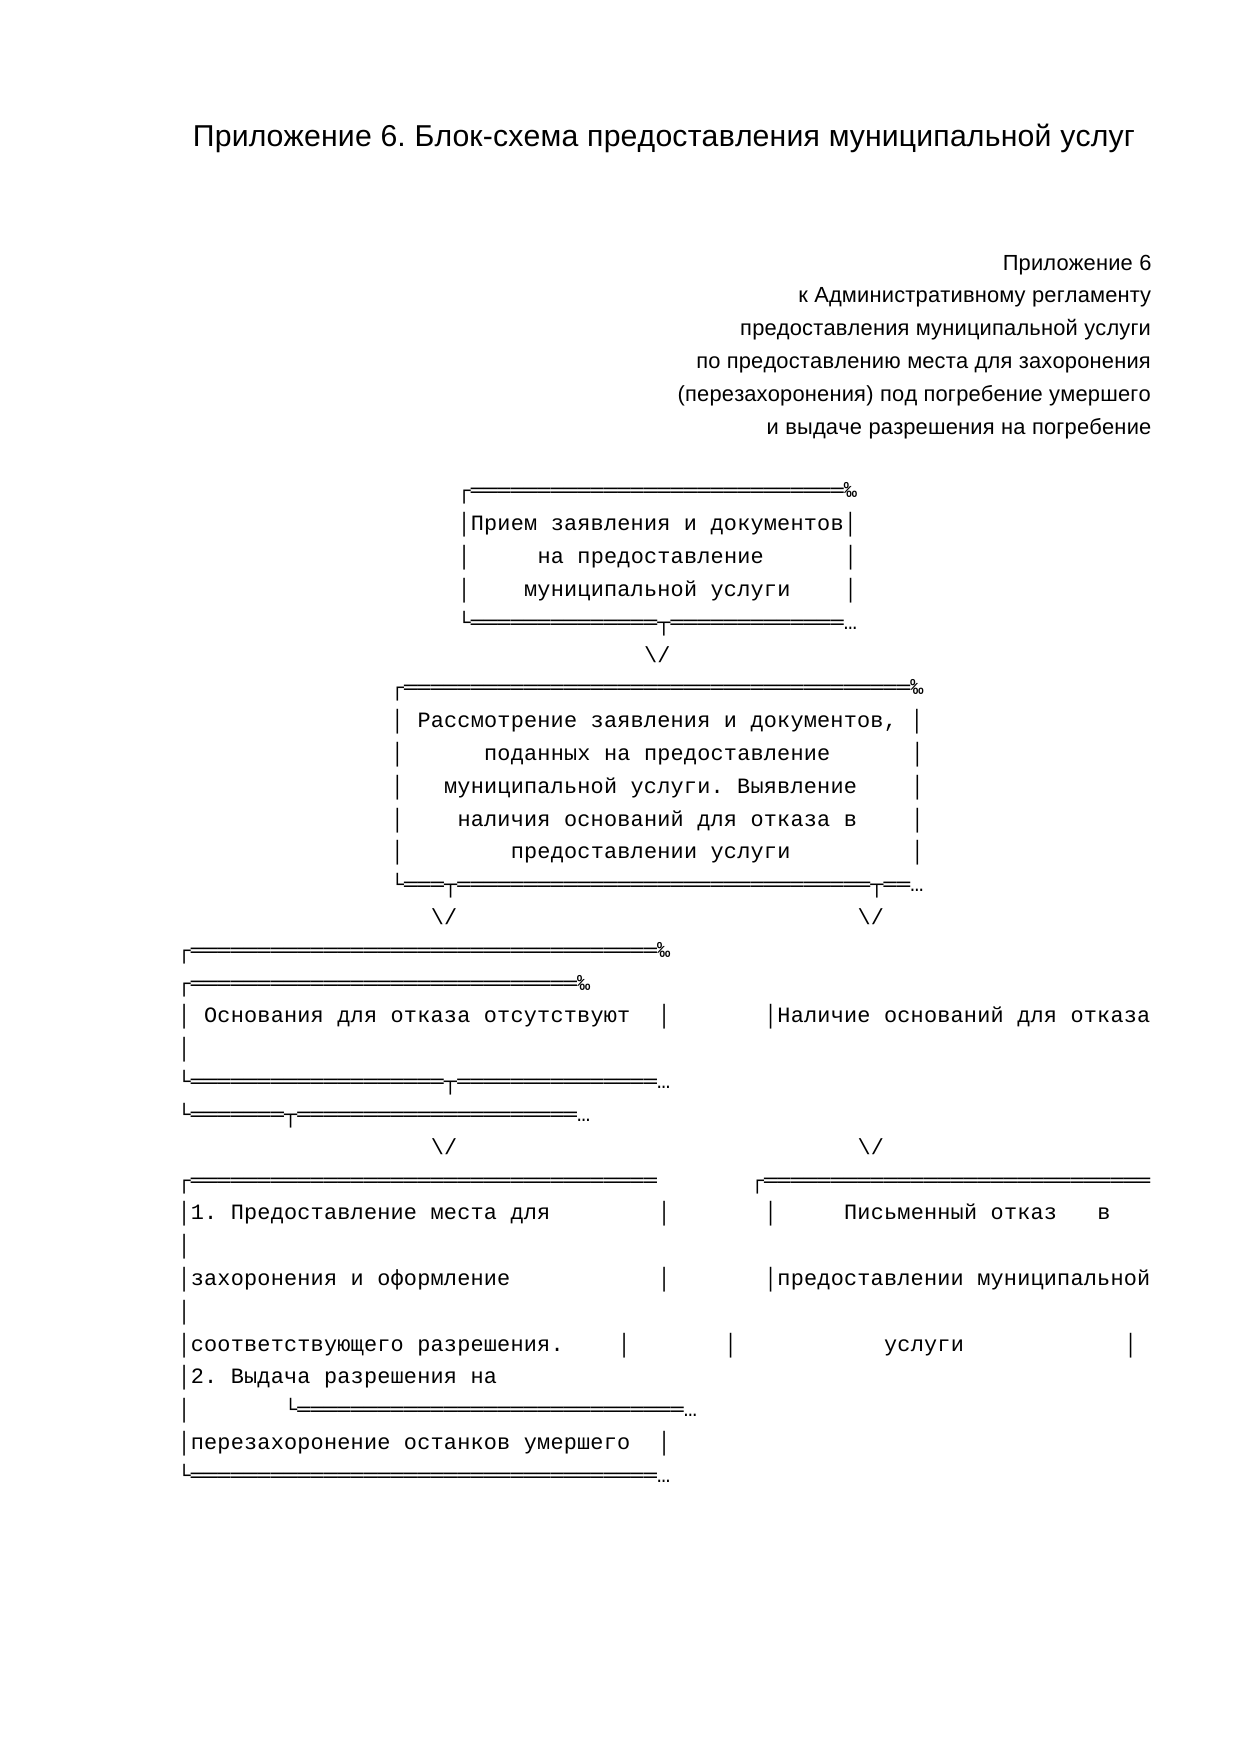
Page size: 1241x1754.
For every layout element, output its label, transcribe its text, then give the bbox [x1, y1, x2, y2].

text ┌══════════════════════════════════════‰ [177, 668, 1152, 701]
text │перезахоронение останков умершего │ [177, 1423, 1152, 1456]
text │ муниципальной услуги │ [177, 570, 1152, 603]
text │2. Выдача разрешения на │ └═════════════════════════════… [177, 1358, 1152, 1423]
text │ на предоставление │ [177, 537, 1152, 570]
text Приложение 6. Блок-схема предоставления муниципальной услуг [177, 118, 1152, 153]
text └═══┬═══════════════════════════════┬══… [177, 865, 1152, 898]
text │соответствующего разрешения. │ │ услуги │ [177, 1325, 1152, 1358]
text │ поданных на предоставление │ [177, 734, 1152, 767]
text │ предоставлении услуги │ [177, 833, 1152, 865]
text │захоронения и оформление │ │предоставлении муниципальной │ [177, 1259, 1152, 1325]
text │ Основания для отказа отсутствуют │ │Наличие оснований для отказа │ [177, 997, 1152, 1062]
text \/ [177, 636, 1152, 668]
text │Прием заявления и документов│ [177, 504, 1152, 537]
text \/ \/ [177, 1128, 1152, 1161]
text Приложение 6 к Административному регламенту предоставления муниципальной услуги по предоставлению места для захоронения (перезахоронения) под погребение умершего и выдаче разрешения на погребение [177, 176, 1152, 439]
text └══════════════┬═════════════… [177, 603, 1152, 636]
text │ муниципальной услуги. Выявление │ [177, 767, 1152, 800]
text └═══════════════════┬═══════════════… └═══════┬═════════════════════… [177, 1062, 1152, 1128]
text └═══════════════════════════════════… [177, 1456, 1152, 1489]
text ┌═══════════════════════════════════‰ ┌═════════════════════════════‰ [177, 931, 1152, 997]
text \/ \/ [177, 898, 1152, 931]
text │ наличия оснований для отказа в │ [177, 800, 1152, 833]
text │1. Предоставление места для │ │ Письменный отказ в │ [177, 1193, 1152, 1259]
text ┌═══════════════════════════════════ ┌═════════════════════════════ [177, 1161, 1152, 1193]
text ┌════════════════════════════‰ [177, 439, 1152, 504]
text │ Рассмотрение заявления и документов, │ [177, 701, 1152, 734]
